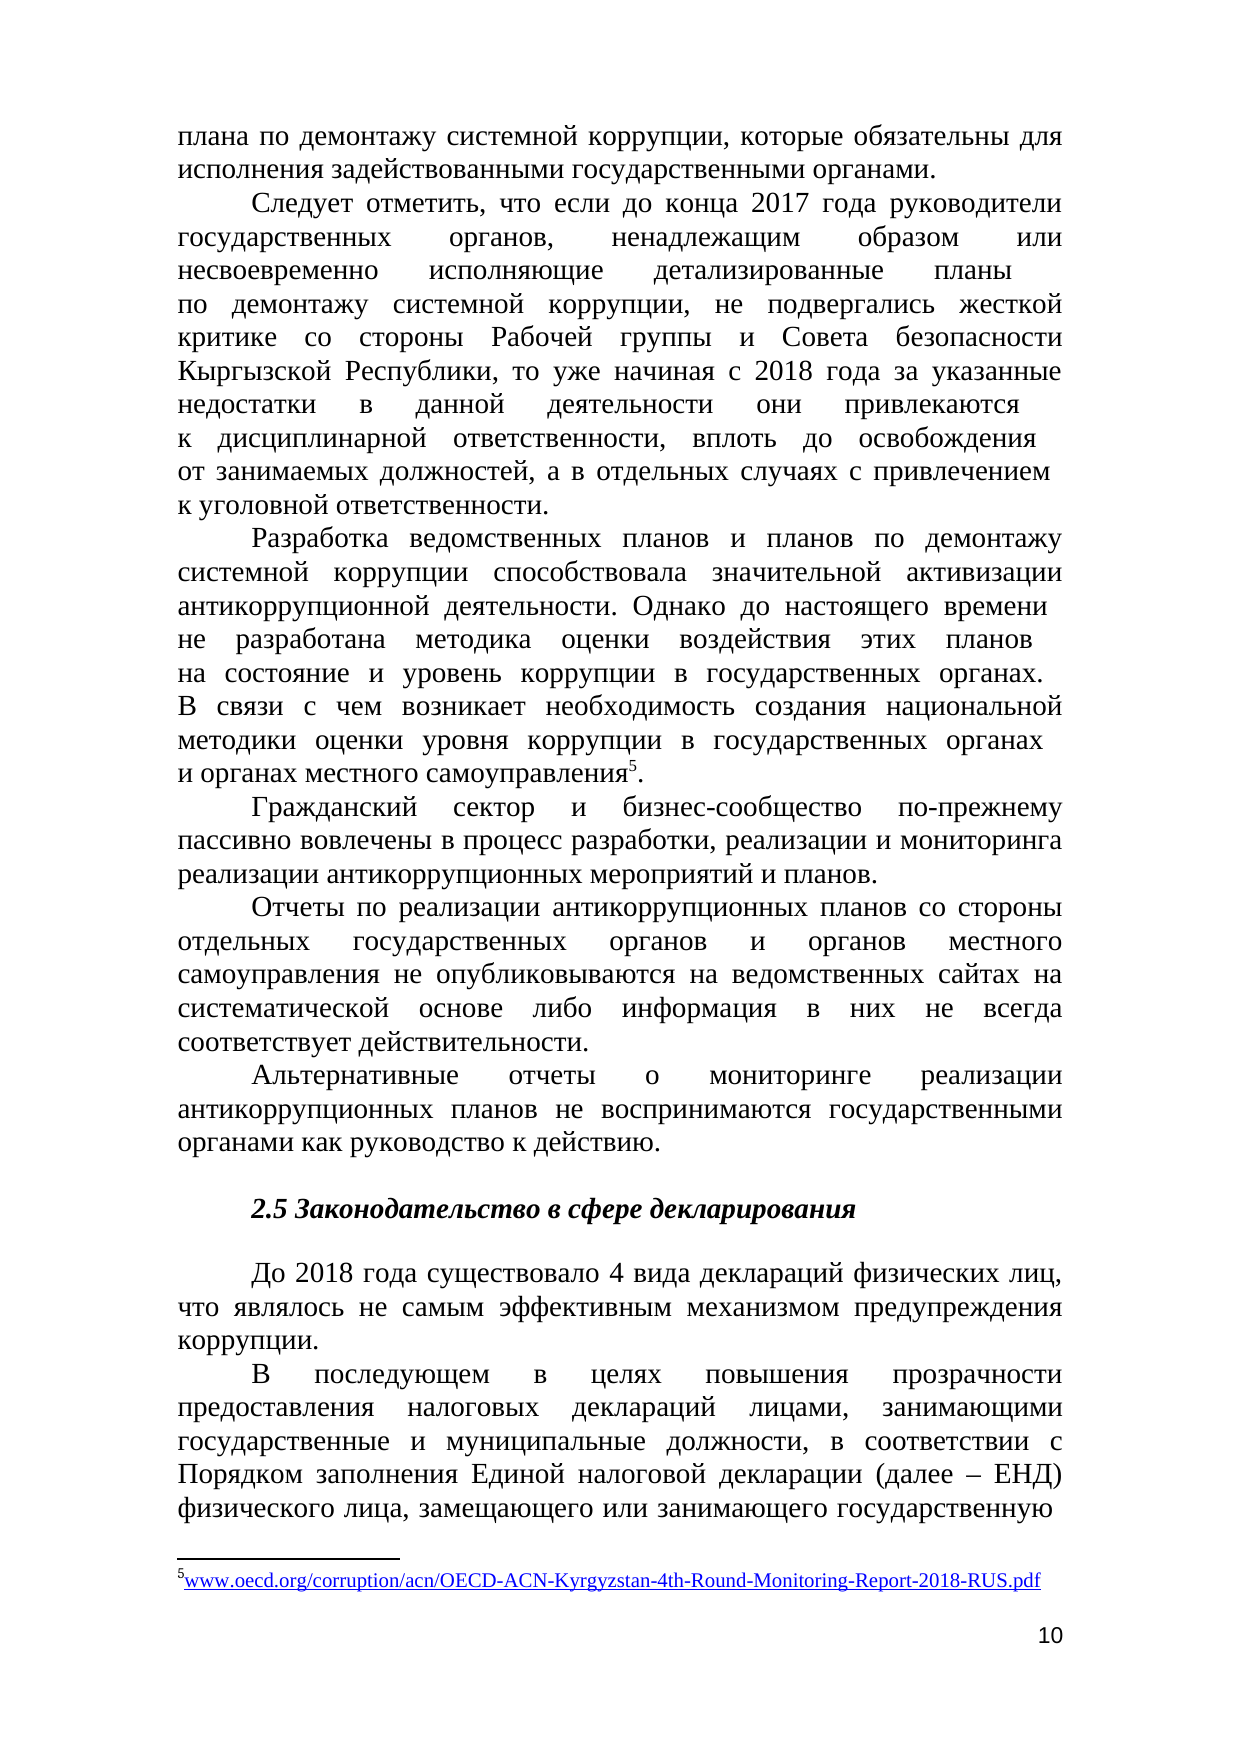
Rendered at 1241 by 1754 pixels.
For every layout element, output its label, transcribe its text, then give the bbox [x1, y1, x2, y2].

text Гражданский сектор и бизнес-сообщество по-прежнему пассивно вовлечены в процесс разработки, реализации и мониторинга реализации антикоррупционных мероприятий и планов. [177, 789, 1063, 889]
text Разработка ведомственных планов и планов по демонтажу системной коррупции способствовала значительной активизации антикоррупционной деятельности. Однако до настоящего времени не разработана методика оценки воздействия этих планов на состояние и уровень коррупции в государственных органах. В связи с чем возникает необходимость создания национальной методики оценки уровня коррупции в государственных органах и органах местного самоуправления. [177, 521, 1063, 789]
subtitle До 2018 года существовало 4 вида деклараций физических лиц, что являлось не самым эффективным механизмом предупреждения коррупции. [177, 1255, 1063, 1356]
text Следует отметить, что если до конца 2017 года руководители государственных органов, ненадлежащим образом или несвоевременно исполняющие детализированные планы по демонтажу системной коррупции, не подвергались жесткой критике со стороны Рабочей группы и Совета безопасности Кыргызской Республики, то уже начиная с 2018 года за указанные недостатки в данной деятельности они привлекаются к дисциплинарной ответственности, вплоть до освобождения от занимаемых должностей, а в отдельных случаях с привлечением к уголовной ответственности. [177, 185, 1063, 521]
subtitle 2.5 Законодательство в сфере декларирования [177, 1191, 1063, 1225]
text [177, 1356, 1063, 1523]
text Отчеты по реализации антикоррупционных планов со стороны отдельных государственных органов и органов местного самоуправления не опубликовываются на ведомственных сайтах на систематической основе либо информация в них не всегда соответствует действительности. [177, 889, 1063, 1057]
text Альтернативные отчеты о мониторинге реализации антикоррупционных планов не воспринимаются государственными органами как руководство к действию. [177, 1057, 1063, 1158]
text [177, 118, 1063, 185]
